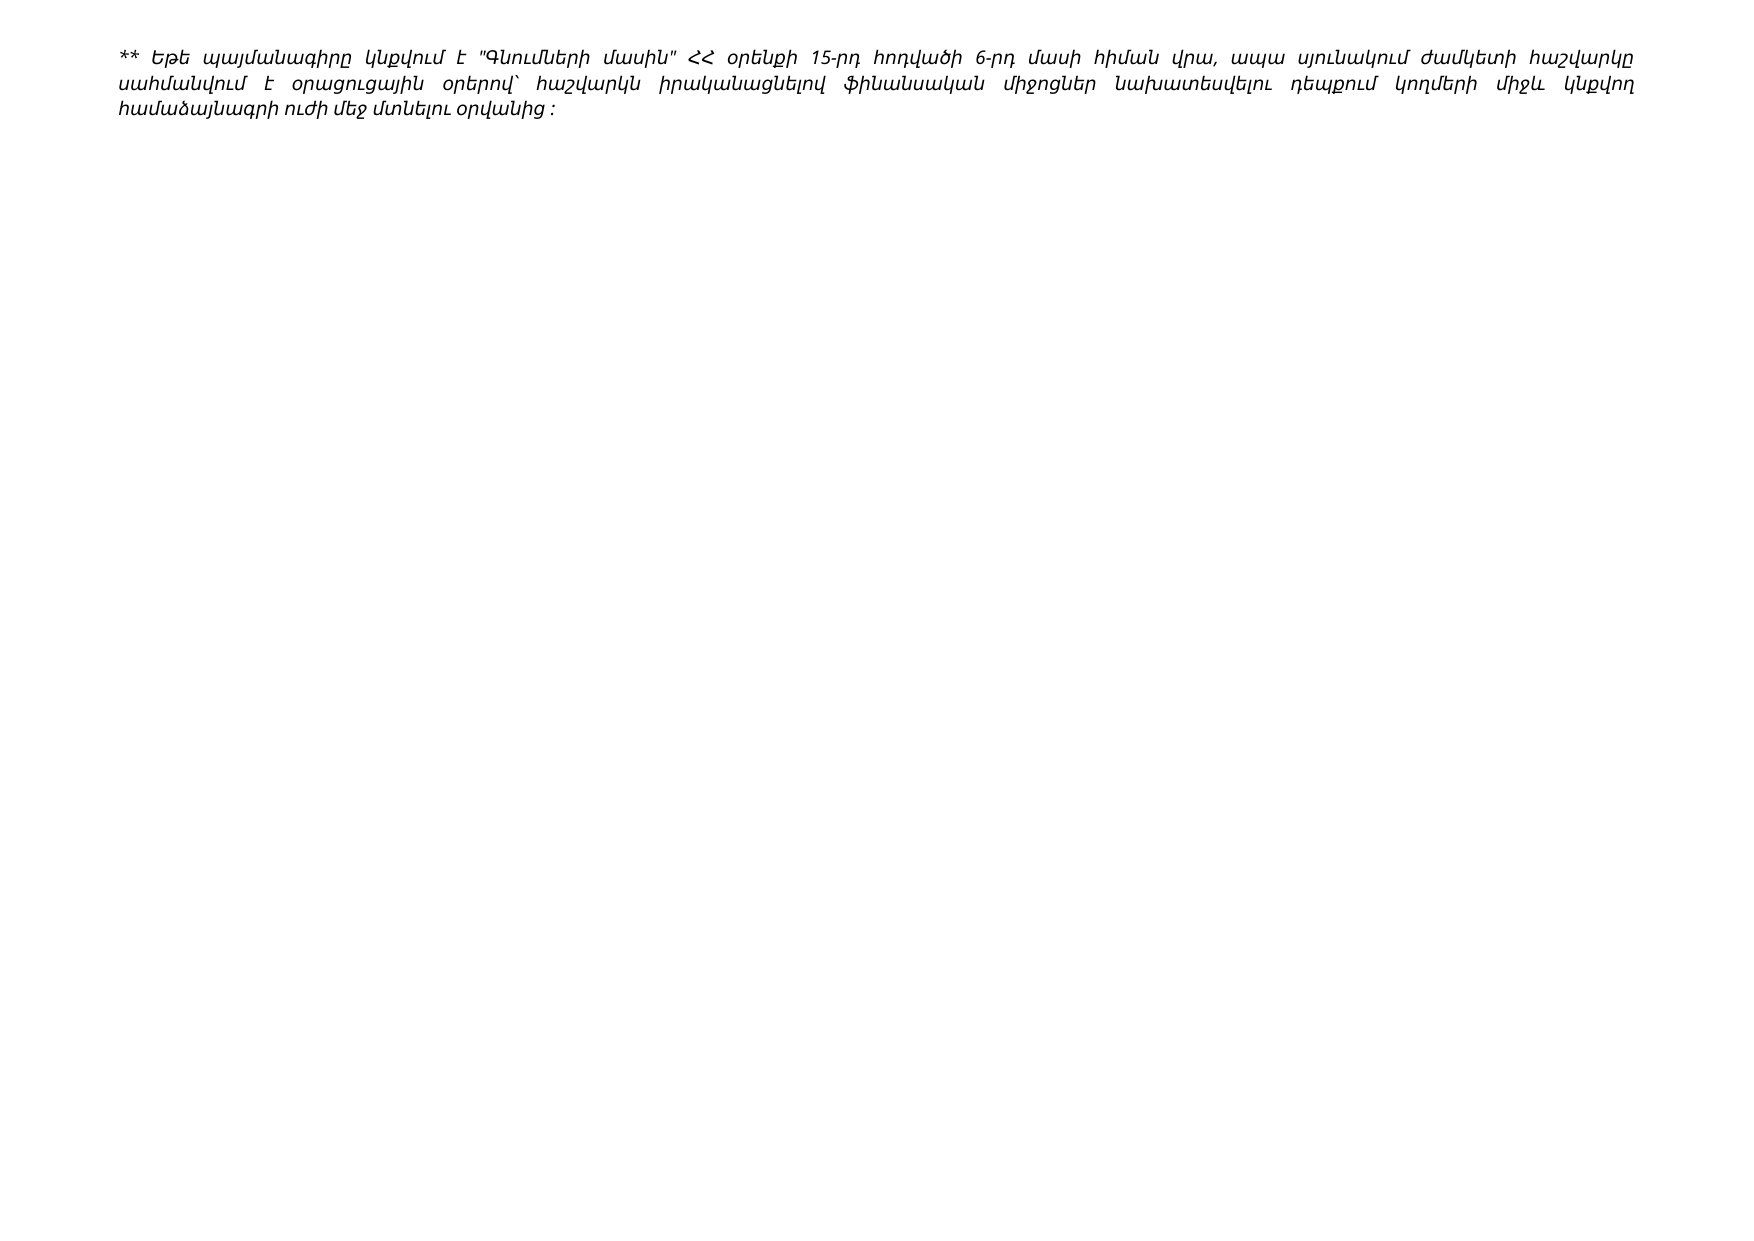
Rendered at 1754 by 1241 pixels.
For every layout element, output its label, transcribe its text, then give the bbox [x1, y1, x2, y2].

text ** Եթե պայմանագիրը կնքվում է "Գնումների մասին" ՀՀ օրենքի 15-րդ հոդվածի 6-րդ մասի հիման վրա, ապա սյունակում ժամկետի հաշվարկը սահմանվում է օրացուցային օրերով՝ հաշվարկն իրականացնելով ֆինանսական միջոցներ նախատեսվելու դեպքում կողմերի միջև կնքվող համաձայնագրի ուժի մեջ մտնելու օրվանից : [118, 44, 1636, 121]
